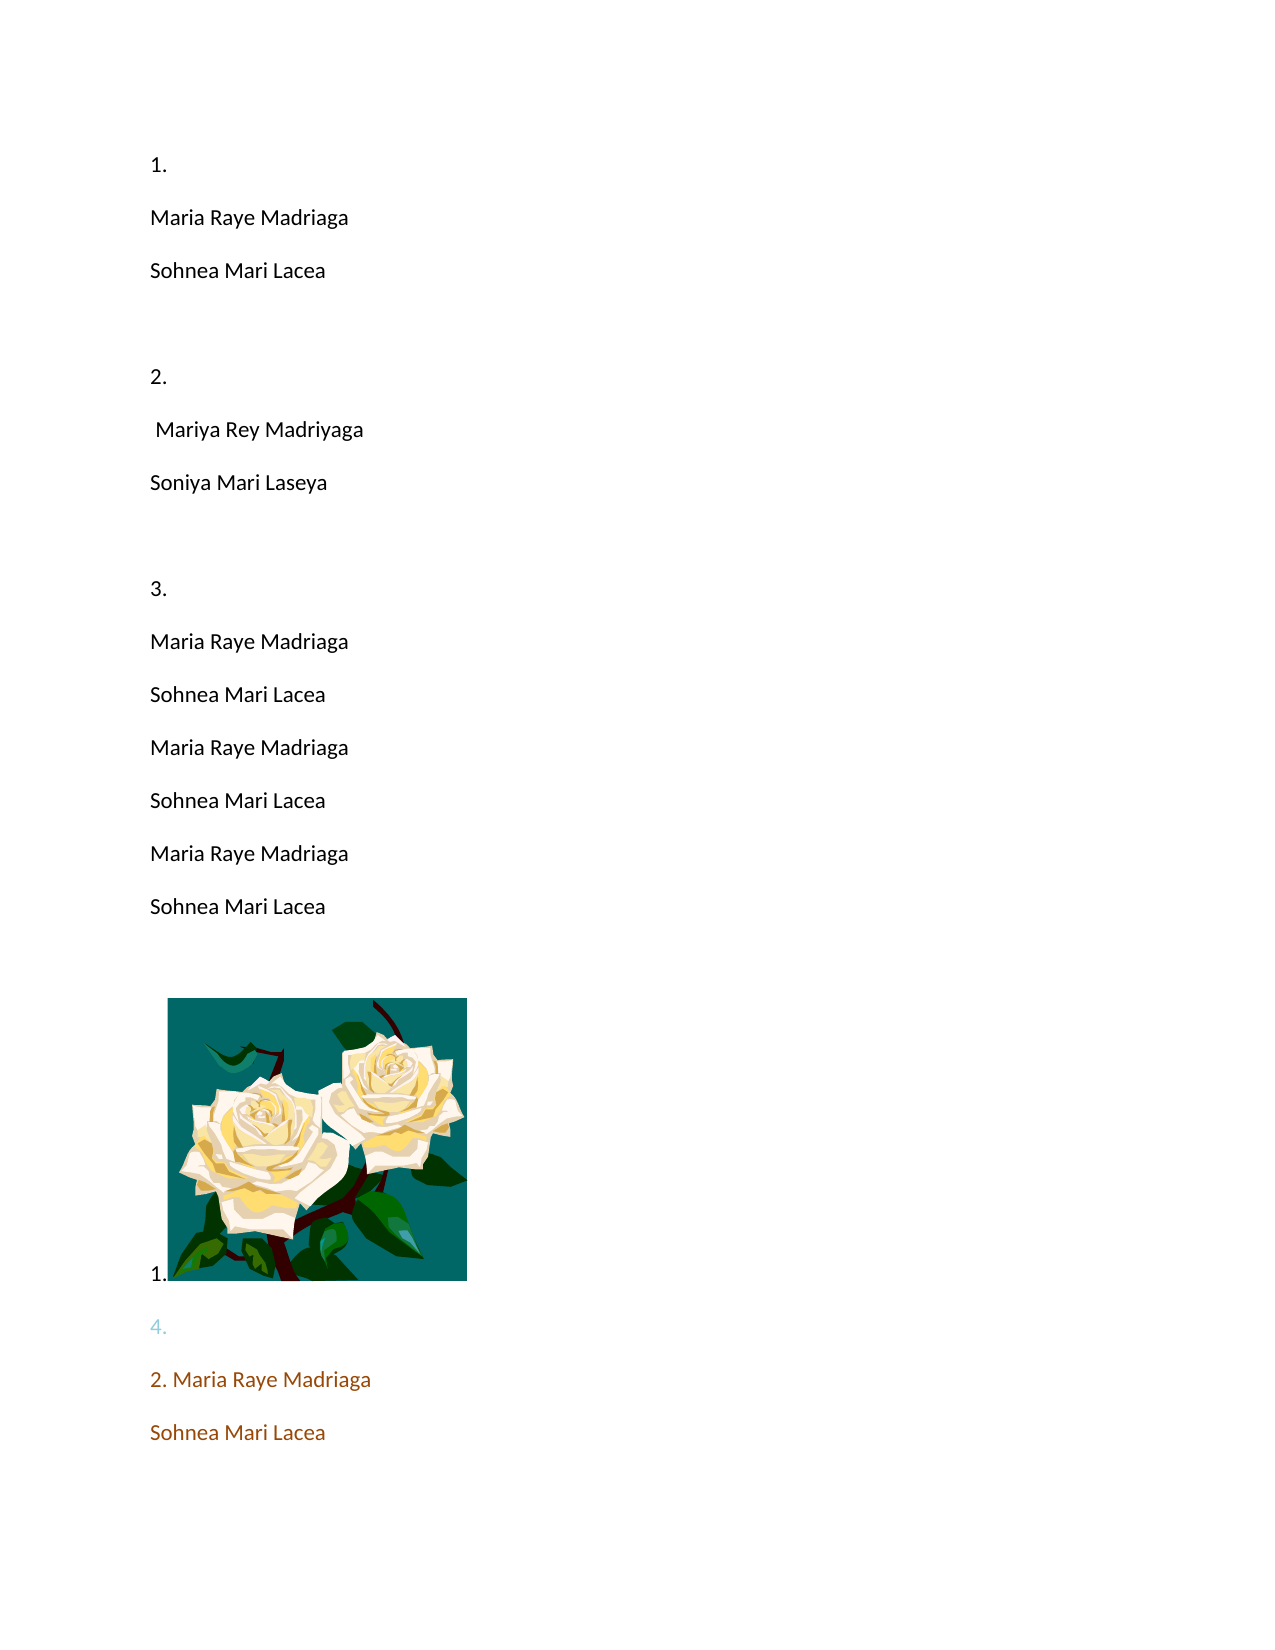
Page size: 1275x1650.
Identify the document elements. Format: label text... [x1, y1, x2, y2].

text Soniya Mari Laseya [150, 468, 1125, 496]
text 1. [150, 998, 1125, 1287]
text Maria Raye Madriaga [150, 627, 1125, 655]
text Maria Raye Madriaga [150, 839, 1125, 867]
text Sohnea Mari Lacea [150, 680, 1125, 708]
text Sohnea Mari Lacea [150, 1418, 1125, 1446]
text Mariya Rey Madriyaga [150, 415, 1125, 443]
text Sohnea Mari Lacea [150, 256, 1125, 284]
text Sohnea Mari Lacea [150, 892, 1125, 920]
text 3. [150, 574, 1125, 602]
text 2. Maria Raye Madriaga [150, 1365, 1125, 1393]
text 2. [150, 362, 1125, 390]
text 4. [150, 1312, 1125, 1340]
text Maria Raye Madriaga [150, 733, 1125, 761]
text Sohnea Mari Lacea [150, 786, 1125, 814]
text 1. [150, 150, 1125, 178]
text Maria Raye Madriaga [150, 203, 1125, 231]
